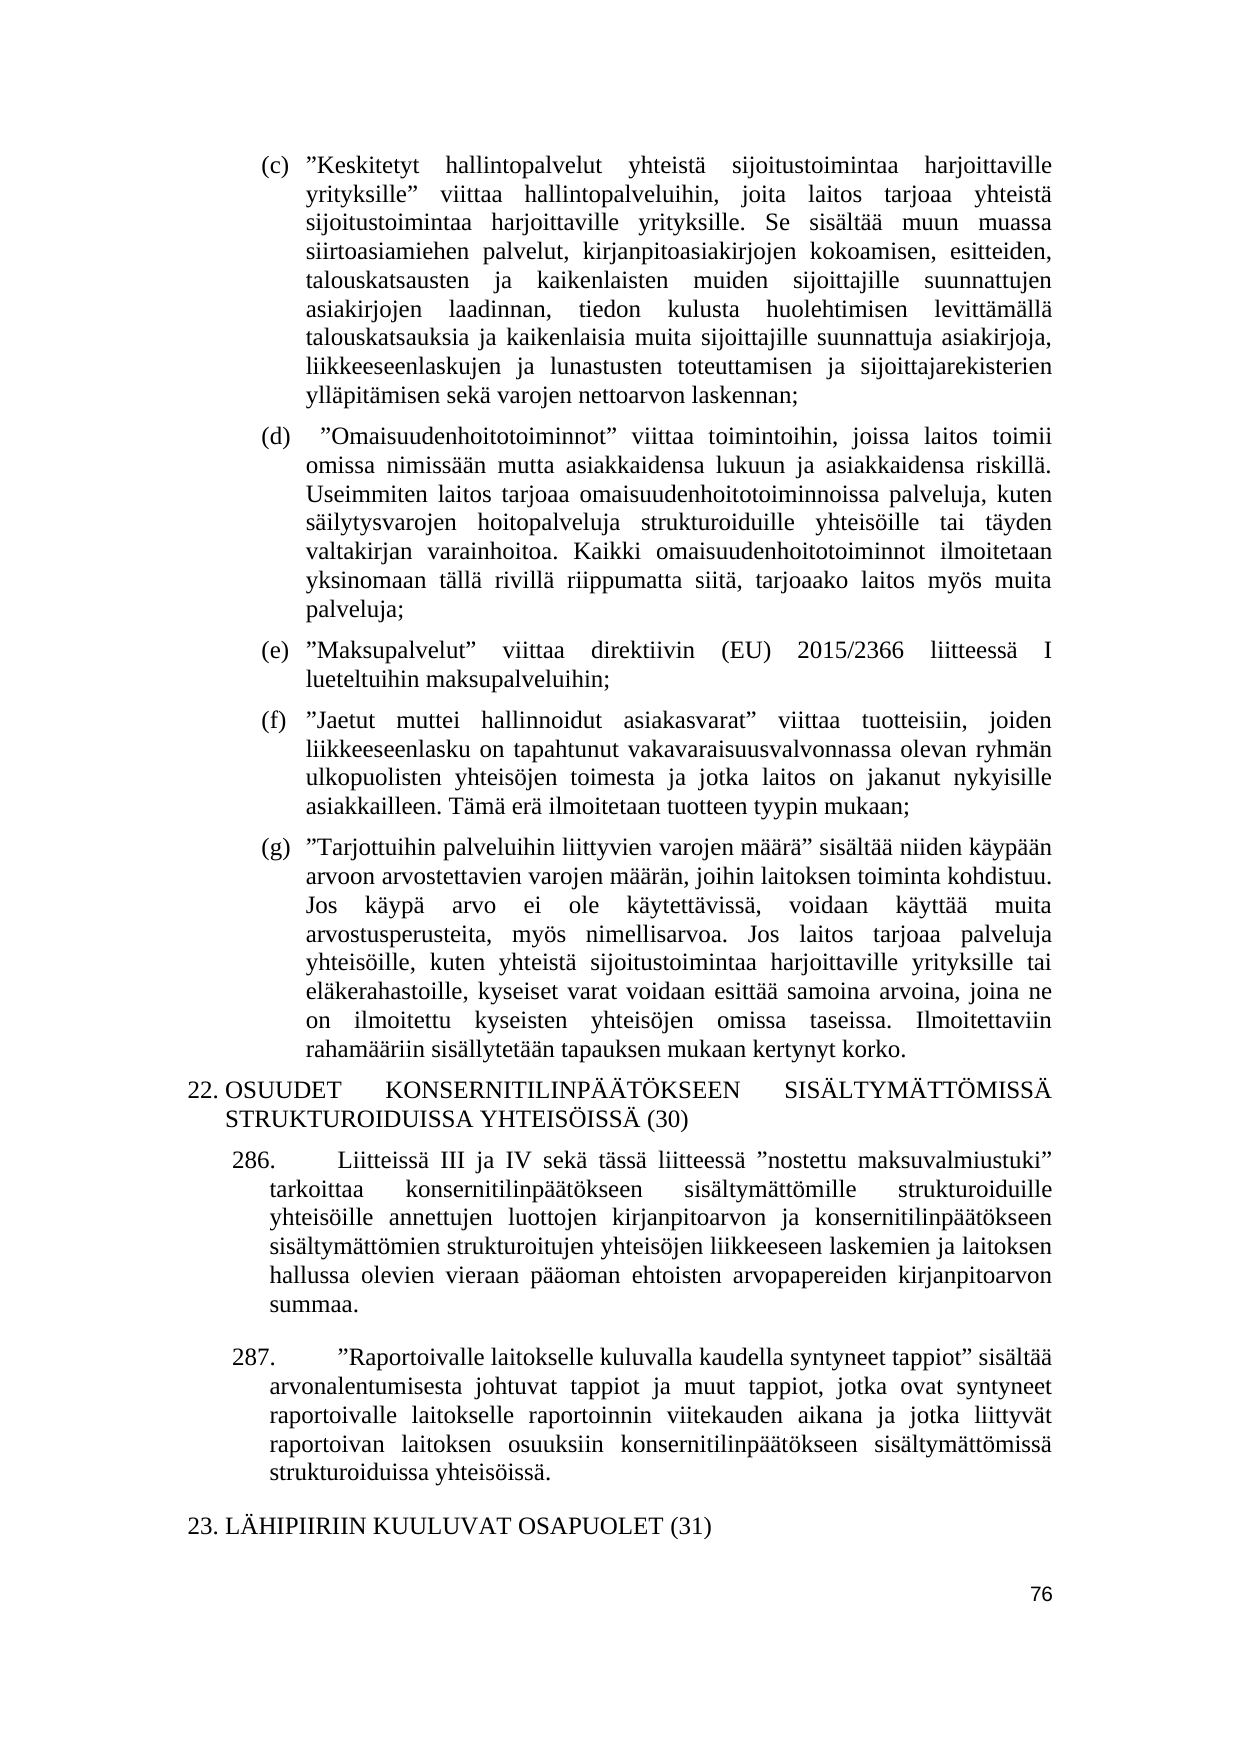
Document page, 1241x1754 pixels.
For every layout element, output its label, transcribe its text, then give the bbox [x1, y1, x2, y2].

list ”Keskitetyt hallintopalvelut yhteistä sijoitustoimintaa harjoittaville yrityksille” viittaa hallintopalveluihin, joita laitos tarjoaa yhteistä sijoitustoimintaa harjoittaville yrityksille. Se sisältää muun muassa siirtoasiamiehen palvelut, kirjanpitoasiakirjojen kokoamisen, esitteiden, talouskatsausten ja kaikenlaisten muiden sijoittajille suunnattujen asiakirjojen laadinnan, tiedon kulusta huolehtimisen levittämällä talouskatsauksia ja kaikenlaisia muita sijoittajille suunnattuja asiakirjoja, liikkeeseenlaskujen ja lunastusten toteuttamisen ja sijoittajarekisterien ylläpitämisen sekä varojen nettoarvon laskennan; [261, 150, 1053, 409]
list ”Jaetut muttei hallinnoidut asiakasvarat” viittaa tuotteisiin, joiden liikkeeseenlasku on tapahtunut vakavaraisuusvalvonnassa olevan ryhmän ulkopuolisten yhteisöjen toimesta ja jotka laitos on jakanut nykyisille asiakkailleen. Tämä erä ilmoitetaan tuotteen tyypin mukaan; [261, 705, 1053, 820]
text ”Raportoivalle laitokselle kuluvalla kaudella syntyneet tappiot” sisältää arvonalentumisesta johtuvat tappiot ja muut tappiot, jotka ovat syntyneet raportoivalle laitokselle raportoinnin viitekauden aikana ja jotka liittyvät raportoivan laitoksen osuuksiin konsernitilinpäätökseen sisältymättömissä strukturoiduissa yhteisöissä. [232, 1342, 1053, 1486]
subtitle Lähipiiriin kuuluvat osapuolet (31) [187, 1511, 1053, 1540]
text Liitteissä III ja IV sekä tässä liitteessä ”nostettu maksuvalmiustuki” tarkoittaa konsernitilinpäätökseen sisältymättömille strukturoiduille yhteisöille annettujen luottojen kirjanpitoarvon ja konsernitilinpäätökseen sisältymättömien strukturoitujen yhteisöjen liikkeeseen laskemien ja laitoksen hallussa olevien vieraan pääoman ehtoisten arvopapereiden kirjanpitoarvon summaa. [232, 1145, 1053, 1317]
subtitle Osuudet konsernitilinpäätökseen sisältymättömissä strukturoiduissa yhteisöissä (30) [187, 1075, 1053, 1132]
list ”Tarjottuihin palveluihin liittyvien varojen määrä” sisältää niiden käypään arvoon arvostettavien varojen määrän, joihin laitoksen toiminta kohdistuu. Jos käypä arvo ei ole käytettävissä, voidaan käyttää muita arvostusperusteita, myös nimellisarvoa. Jos laitos tarjoaa palveluja yhteisöille, kuten yhteistä sijoitustoimintaa harjoittaville yrityksille tai eläkerahastoille, kyseiset varat voidaan esittää samoina arvoina, joina ne on ilmoitettu kyseisten yhteisöjen omissa taseissa. Ilmoitettaviin rahamääriin sisällytetään tapauksen mukaan kertynyt korko. [261, 832, 1053, 1062]
list ”Omaisuudenhoitotoiminnot” viittaa toimintoihin, joissa laitos toimii omissa nimissään mutta asiakkaidensa lukuun ja asiakkaidensa riskillä. Useimmiten laitos tarjoaa omaisuudenhoitotoiminnoissa palveluja, kuten säilytysvarojen hoitopalveluja strukturoiduille yhteisöille tai täyden valtakirjan varainhoitoa. Kaikki omaisuudenhoitotoiminnot ilmoitetaan yksinomaan tällä rivillä riippumatta siitä, tarjoaako laitos myös muita palveluja; [261, 421, 1053, 622]
list ”Maksupalvelut” viittaa direktiivin (EU) 2015/2366 liitteessä I lueteltuihin maksupalveluihin; [261, 635, 1053, 692]
